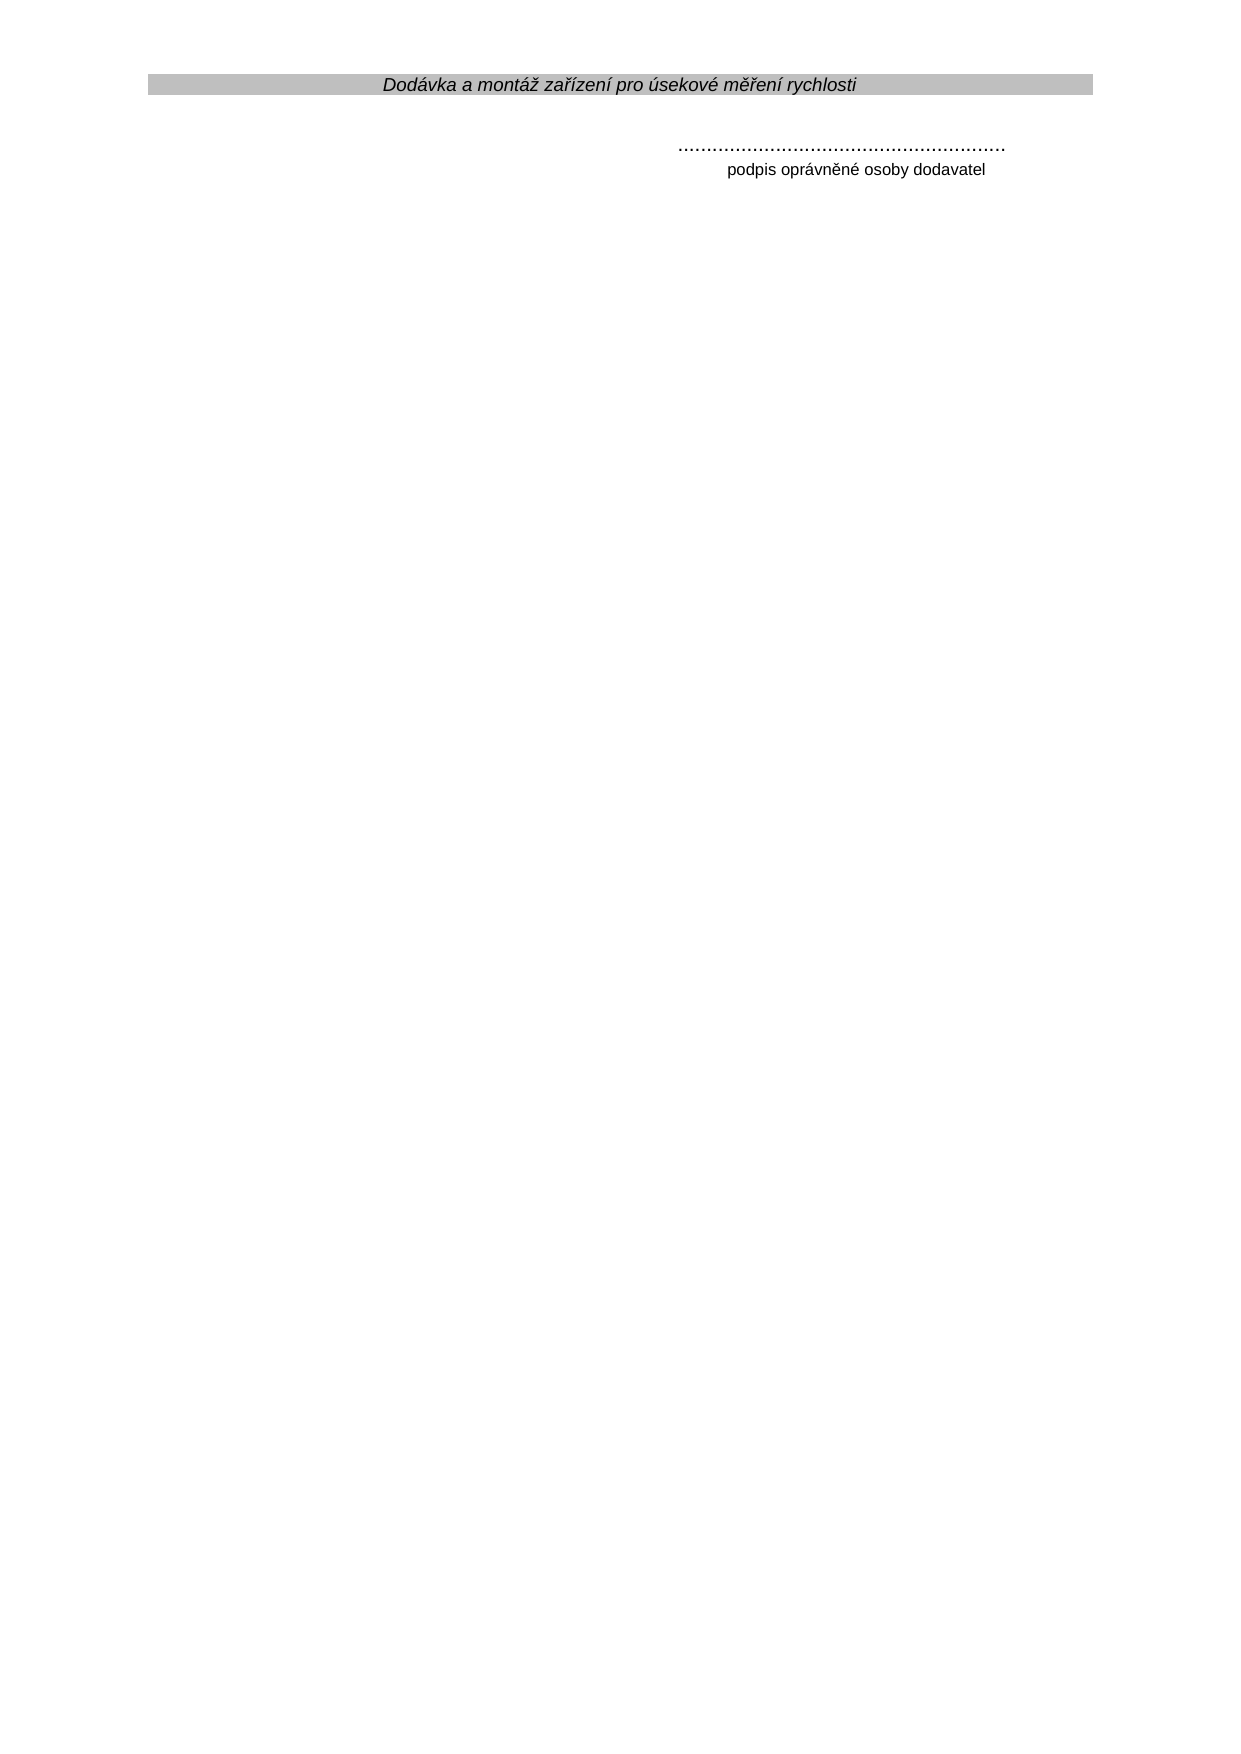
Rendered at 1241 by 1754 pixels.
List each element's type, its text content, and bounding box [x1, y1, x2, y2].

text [148, 132, 1093, 156]
text podpis oprávněné osoby dodavatel [148, 159, 1093, 178]
